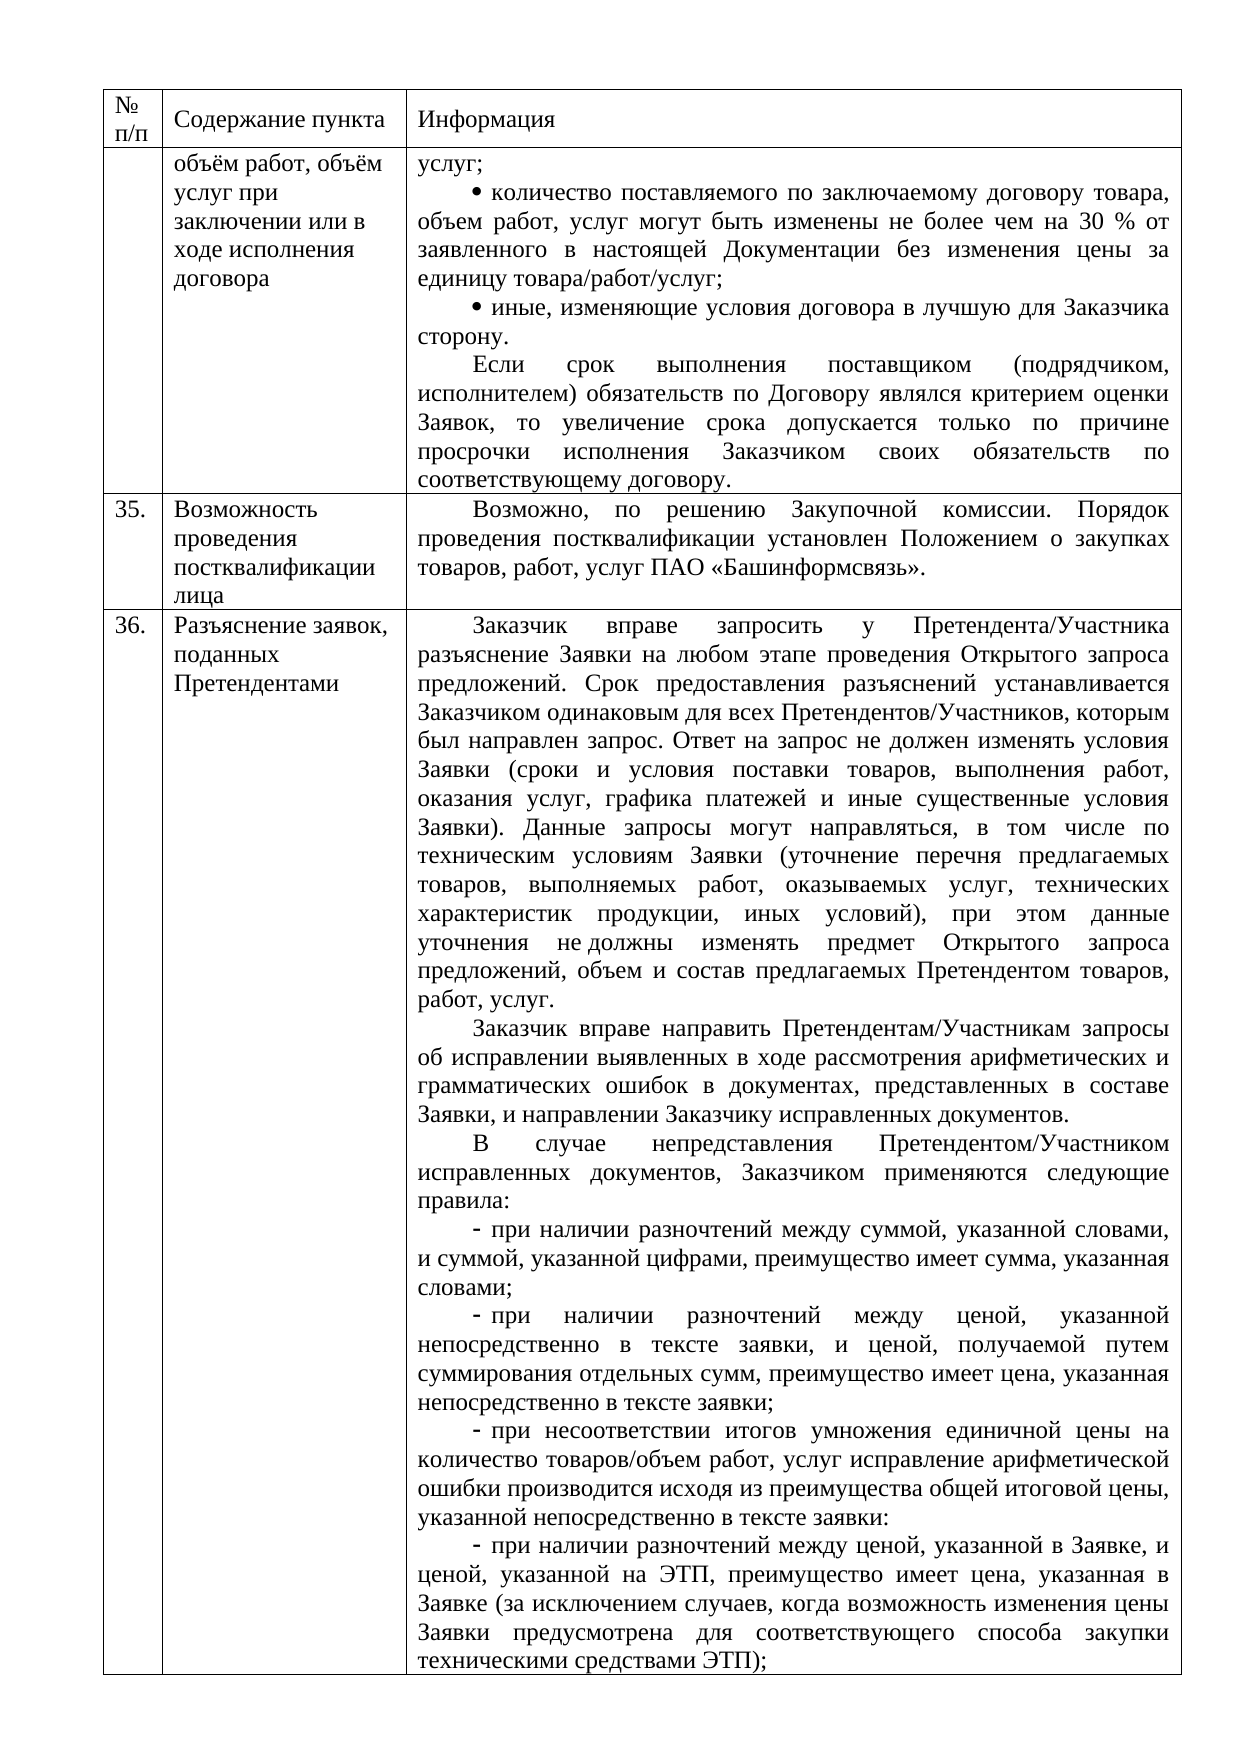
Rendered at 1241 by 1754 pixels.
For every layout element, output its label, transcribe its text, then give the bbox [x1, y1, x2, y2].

table_cell Возможность проведения постквалификации лица [163, 494, 406, 609]
table_cell [104, 494, 162, 609]
table_header № п/п [104, 90, 162, 147]
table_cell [407, 610, 1181, 1674]
table_cell Возможно, по решению Закупочной комиссии. Порядок проведения постквалификации установлен Положением о закупках товаров, работ, услуг ПАО «Башинформсвязь». [407, 494, 1181, 609]
table_cell [104, 610, 162, 1674]
table_header Содержание пункта [163, 90, 406, 147]
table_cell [407, 148, 1181, 493]
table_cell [163, 610, 406, 1674]
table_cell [163, 148, 406, 493]
table_cell [104, 148, 162, 493]
table_header Информация [407, 90, 1181, 147]
